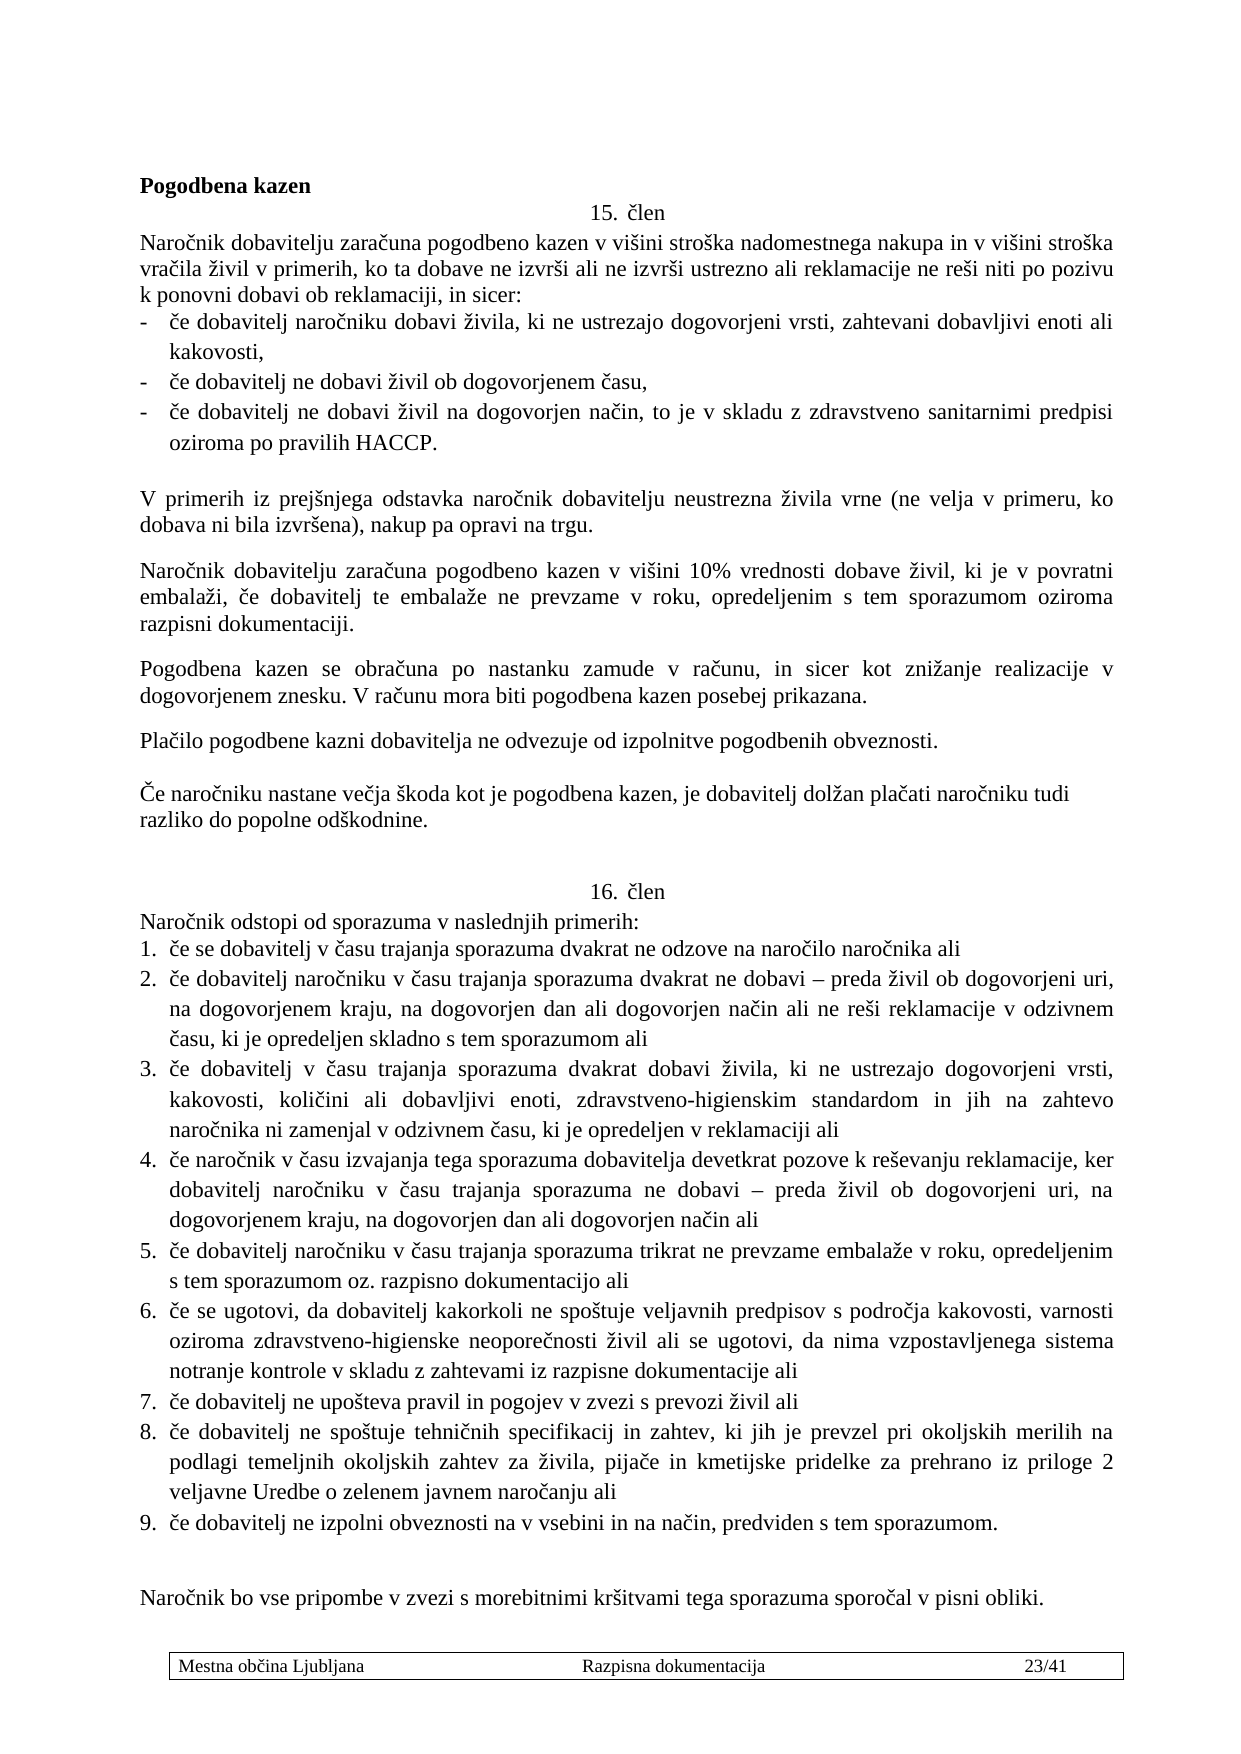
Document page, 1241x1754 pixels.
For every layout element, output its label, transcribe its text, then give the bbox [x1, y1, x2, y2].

list če se dobavitelj v času trajanja sporazuma dvakrat ne odzove na naročilo naročnika ali [139, 935, 1115, 961]
list če dobavitelj ne izpolni obveznosti na v vsebini in na način, predviden s tem sporazumom. [139, 1509, 1115, 1535]
list če dobavitelj ne spoštuje tehničnih specifikacij in zahtev, ki jih je prevzel pri okoljskih merilih na podlagi temeljnih okoljskih zahtev za živila, pijače in kmetijske pridelke za prehrano iz priloge 2 veljavne Uredbe o zelenem javnem naročanju ali [139, 1418, 1115, 1505]
list če naročnik v času izvajanja tega sporazuma dobavitelja devetkrat pozove k reševanju reklamacije, ker dobavitelj naročniku v času trajanja sporazuma ne dobavi – preda živil ob dogovorjeni uri, na dogovorjenem kraju, na dogovorjen dan ali dogovorjen način ali [139, 1146, 1115, 1233]
text Če naročniku nastane večja škoda kot je pogodbena kazen, je dobavitelj dolžan plačati naročniku tudi razliko do popolne odškodnine. [139, 780, 1115, 833]
text Pogodbena kazen [139, 172, 1115, 198]
text Naročnik dobavitelju zaračuna pogodbeno kazen v višini stroška nadomestnega nakupa in v višini stroška vračila živil v primerih, ko ta dobave ne izvrši ali ne izvrši ustrezno ali reklamacije ne reši niti po pozivu k ponovni dobavi ob reklamaciji, in sicer: [139, 229, 1115, 308]
list če dobavitelj naročniku v času trajanja sporazuma trikrat ne prevzame embalaže v roku, opredeljenim s tem sporazumom oz. razpisno dokumentacijo ali [139, 1237, 1115, 1293]
list če se ugotovi, da dobavitelj kakorkoli ne spoštuje veljavnih predpisov s področja kakovosti, varnosti oziroma zdravstveno-higienske neoporečnosti živil ali se ugotovi, da nima vzpostavljenega sistema notranje kontrole v skladu z zahtevami iz razpisne dokumentacije ali [139, 1297, 1115, 1384]
text Naročnik dobavitelju zaračuna pogodbeno kazen v višini 10% vrednosti dobave živil, ki je v povratni embalaži, če dobavitelj te embalaže ne prevzame v roku, opredeljenim s tem sporazumom oziroma razpisni dokumentaciji. [139, 557, 1115, 636]
list člen [139, 878, 1115, 904]
list če dobavitelj ne dobavi živil ob dogovorjenem času, [139, 368, 1115, 394]
list če dobavitelj ne upošteva pravil in pogojev v zvezi s prevozi živil ali [139, 1388, 1115, 1414]
list če dobavitelj ne dobavi živil na dogovorjen način, to je v skladu z zdravstveno sanitarnimi predpisi oziroma po pravilih HACCP. [139, 398, 1115, 455]
text Plačilo pogodbene kazni dobavitelja ne odvezuje od izpolnitve pogodbenih obveznosti. [139, 727, 1115, 753]
list če dobavitelj naročniku dobavi živila, ki ne ustrezajo dogovorjeni vrsti, zahtevani dobavljivi enoti ali kakovosti, [139, 308, 1115, 364]
list člen [139, 198, 1115, 225]
list če dobavitelj v času trajanja sporazuma dvakrat dobavi živila, ki ne ustrezajo dogovorjeni vrsti, kakovosti, količini ali dobavljivi enoti, zdravstveno-higienskim standardom in jih na zahtevo naročnika ni zamenjal v odzivnem času, ki je opredeljen v reklamaciji ali [139, 1056, 1115, 1142]
text V primerih iz prejšnjega odstavka naročnik dobavitelju neustrezna živila vrne (ne velja v primeru, ko dobava ni bila izvršena), nakup pa opravi na trgu. [139, 485, 1115, 538]
text Pogodbena kazen se obračuna po nastanku zamude v računu, in sicer kot znižanje realizacije v dogovorjenem znesku. V računu mora biti pogodbena kazen posebej prikazana. [139, 655, 1115, 708]
text Naročnik bo vse pripombe v zvezi s morebitnimi kršitvami tega sporazuma sporočal v pisni obliki. [139, 1584, 1115, 1611]
list če dobavitelj naročniku v času trajanja sporazuma dvakrat ne dobavi – preda živil ob dogovorjeni uri, na dogovorjenem kraju, na dogovorjen dan ali dogovorjen način ali ne reši reklamacije v odzivnem času, ki je opredeljen skladno s tem sporazumom ali [139, 965, 1115, 1052]
text Naročnik odstopi od sporazuma v naslednjih primerih: [139, 908, 1115, 935]
